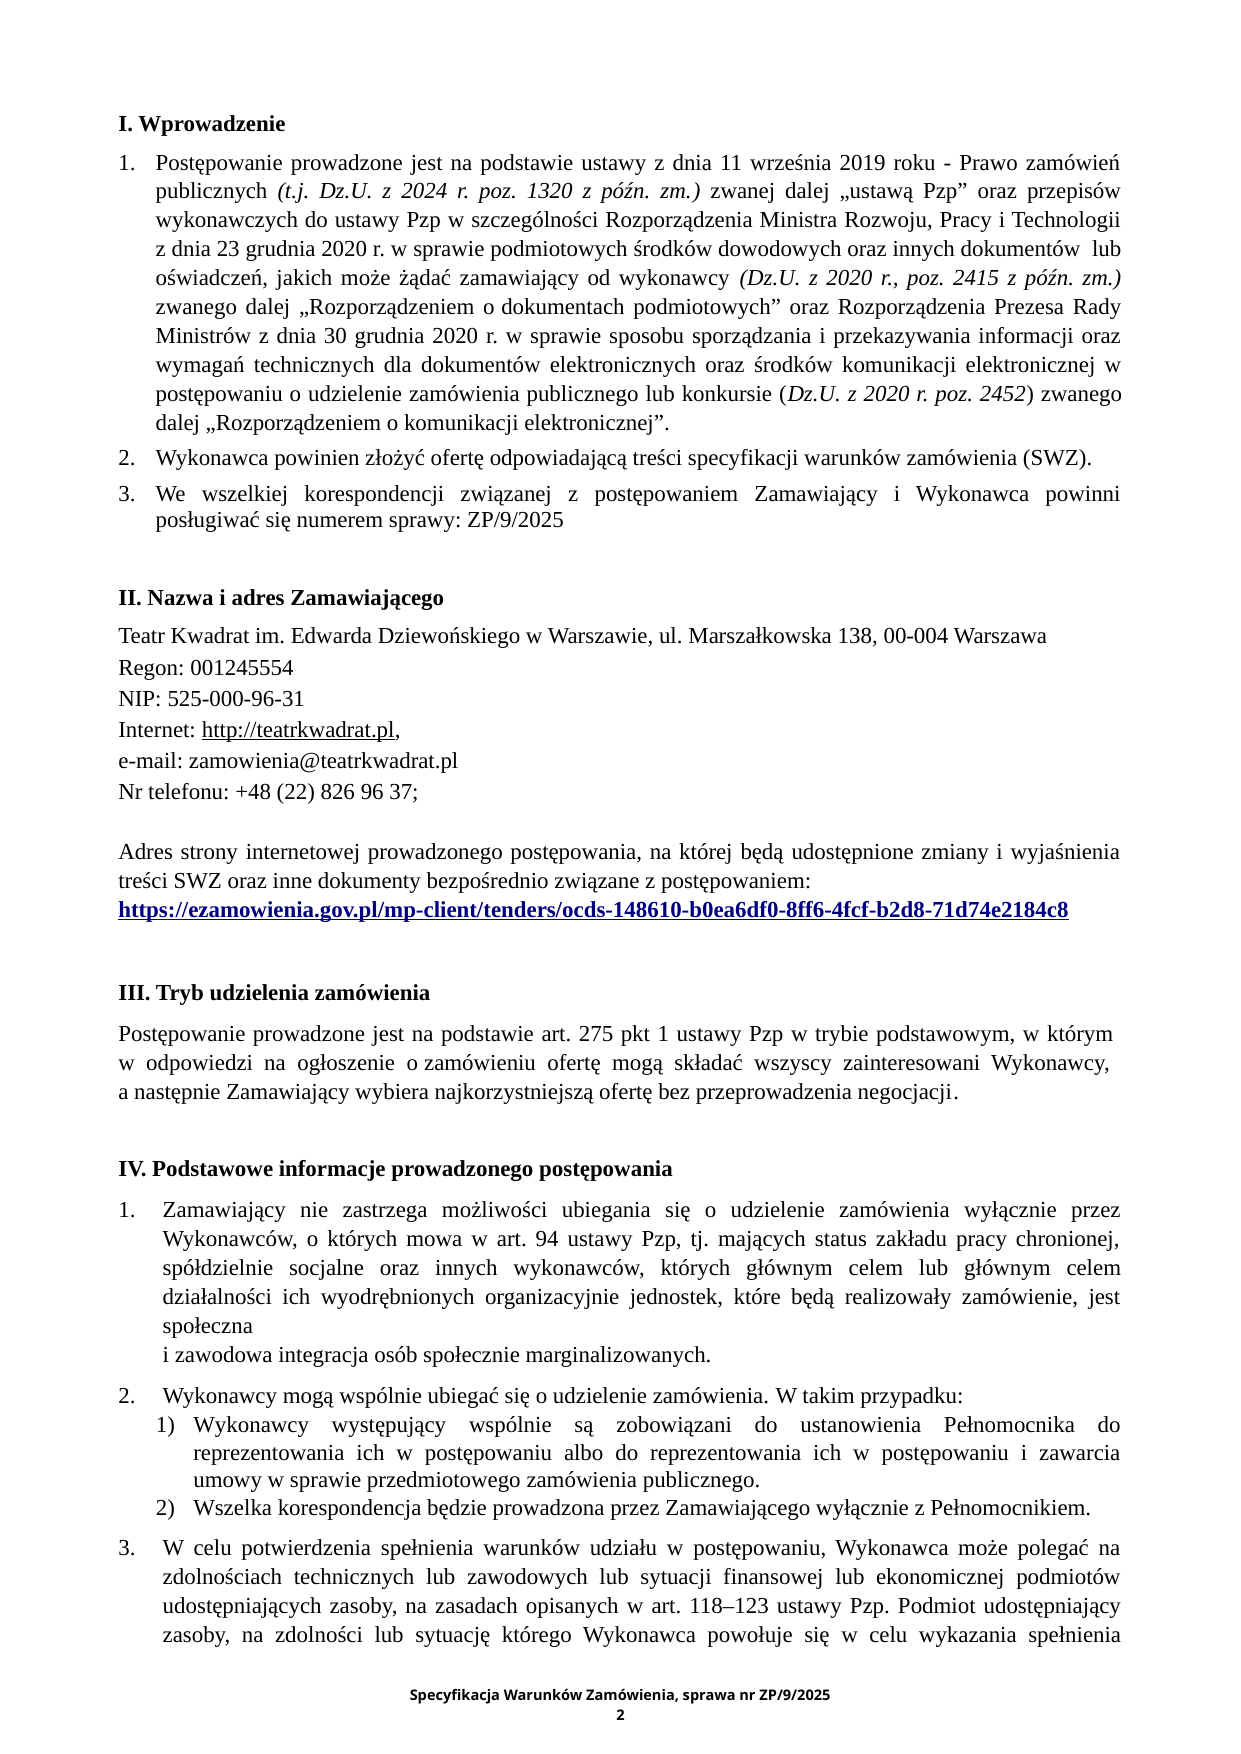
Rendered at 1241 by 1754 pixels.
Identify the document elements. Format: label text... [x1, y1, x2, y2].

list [118, 1534, 1122, 1647]
list Wykonawcy występujący wspólnie są zobowiązani do ustanowienia Pełnomocnika do reprezentowania ich w postępowaniu albo do reprezentowania ich w postępowaniu i zawarcia umowy w sprawie przedmiotowego zamówienia publicznego. [156, 1411, 1122, 1493]
text Postępowanie prowadzone jest na podstawie art. 275 pkt 1 ustawy Pzp w trybie podstawowym, w którym w odpowiedzi na ogłoszenie o zamówieniu ofertę mogą składać wszyscy zainteresowani Wykonawcy, a następnie Zamawiający wybiera najkorzystniejszą ofertę bez przeprowadzenia negocjacji. [118, 1020, 1122, 1104]
text I. Wprowadzenie [118, 110, 1122, 136]
text IV. Podstawowe informacje prowadzonego postępowania [118, 1154, 1122, 1181]
list We wszelkiej korespondencji związanej z postępowaniem Zamawiający i Wykonawca powinni posługiwać się numerem sprawy: ZP/9/2025 [118, 479, 1122, 532]
text Teatr Kwadrat im. Edwarda Dziewońskiego w Warszawie, ul. Marszałkowska 138, 00-004 Warszawa [118, 622, 1122, 649]
list Wykonawcy mogą wspólnie ubiegać się o udzielenie zamówienia. W takim przypadku: [118, 1382, 1122, 1409]
list Wszelka korespondencja będzie prowadzona przez Zamawiającego wyłącznie z Pełnomocnikiem. [156, 1494, 1122, 1520]
text https://ezamowienia.gov.pl/mp-client/tenders/ocds-148610-b0ea6df0-8ff6-4fcf-b2d8-71d74e2184c8 [118, 896, 1122, 922]
text Internet: http://teatrkwadrat.pl, [118, 716, 1122, 742]
text Nr telefonu: +48 (22) 826 96 37; [118, 778, 1122, 804]
text e-mail: zamowienia@teatrkwadrat.pl [118, 747, 1122, 773]
text Regon: 001245554 [118, 653, 1122, 680]
list Wykonawca powinien złożyć ofertę odpowiadającą treści specyfikacji warunków zamówienia (SWZ). [118, 444, 1122, 471]
text NIP: 525-000-96-31 [118, 684, 1122, 711]
text III. Tryb udzielenia zamówienia [118, 978, 1122, 1005]
text Adres strony internetowej prowadzonego postępowania, na której będą udostępnione zmiany i wyjaśnienia treści SWZ oraz inne dokumenty bezpośrednio związane z postępowaniem: [118, 838, 1122, 893]
list Zamawiający nie zastrzega możliwości ubiegania się o udzielenie zamówienia wyłącznie przez Wykonawców, o których mowa w art. 94 ustawy Pzp, tj. mających status zakładu pracy chronionej, spółdzielnie socjalne oraz innych wykonawców, których głównym celem lub głównym celem działalności ich wyodrębnionych organizacyjnie jednostek, które będą realizowały zamówienie, jest społeczna i zawodowa integracja osób społecznie marginalizowanych. [118, 1196, 1122, 1367]
list Postępowanie prowadzone jest na podstawie ustawy z dnia 11 września 2019 roku - Prawo zamówień publicznych (t.j. Dz.U. z 2024 r. poz. 1320 z późn. zm.) zwanej dalej „ustawą Pzp” oraz przepisów wykonawczych do ustawy Pzp w szczególności Rozporządzenia Ministra Rozwoju, Pracy i Technologii z dnia 23 grudnia 2020 r. w sprawie podmiotowych środków dowodowych oraz innych dokumentów lub oświadczeń, jakich może żądać zamawiający od wykonawcy (Dz.U. z 2020 r., poz. 2415 z późn. zm.) zwanego dalej „Rozporządzeniem o dokumentach podmiotowych” oraz Rozporządzenia Prezesa Rady Ministrów z dnia 30 grudnia 2020 r. w sprawie sposobu sporządzania i przekazywania informacji oraz wymagań technicznych dla dokumentów elektronicznych oraz środków komunikacji elektronicznej w postępowaniu o udzielenie zamówienia publicznego lub konkursie (Dz.U. z 2020 r. poz. 2452) zwanego dalej „Rozporządzeniem o komunikacji elektronicznej”. [118, 148, 1122, 436]
text II. Nazwa i adres Zamawiającego [118, 584, 1122, 610]
